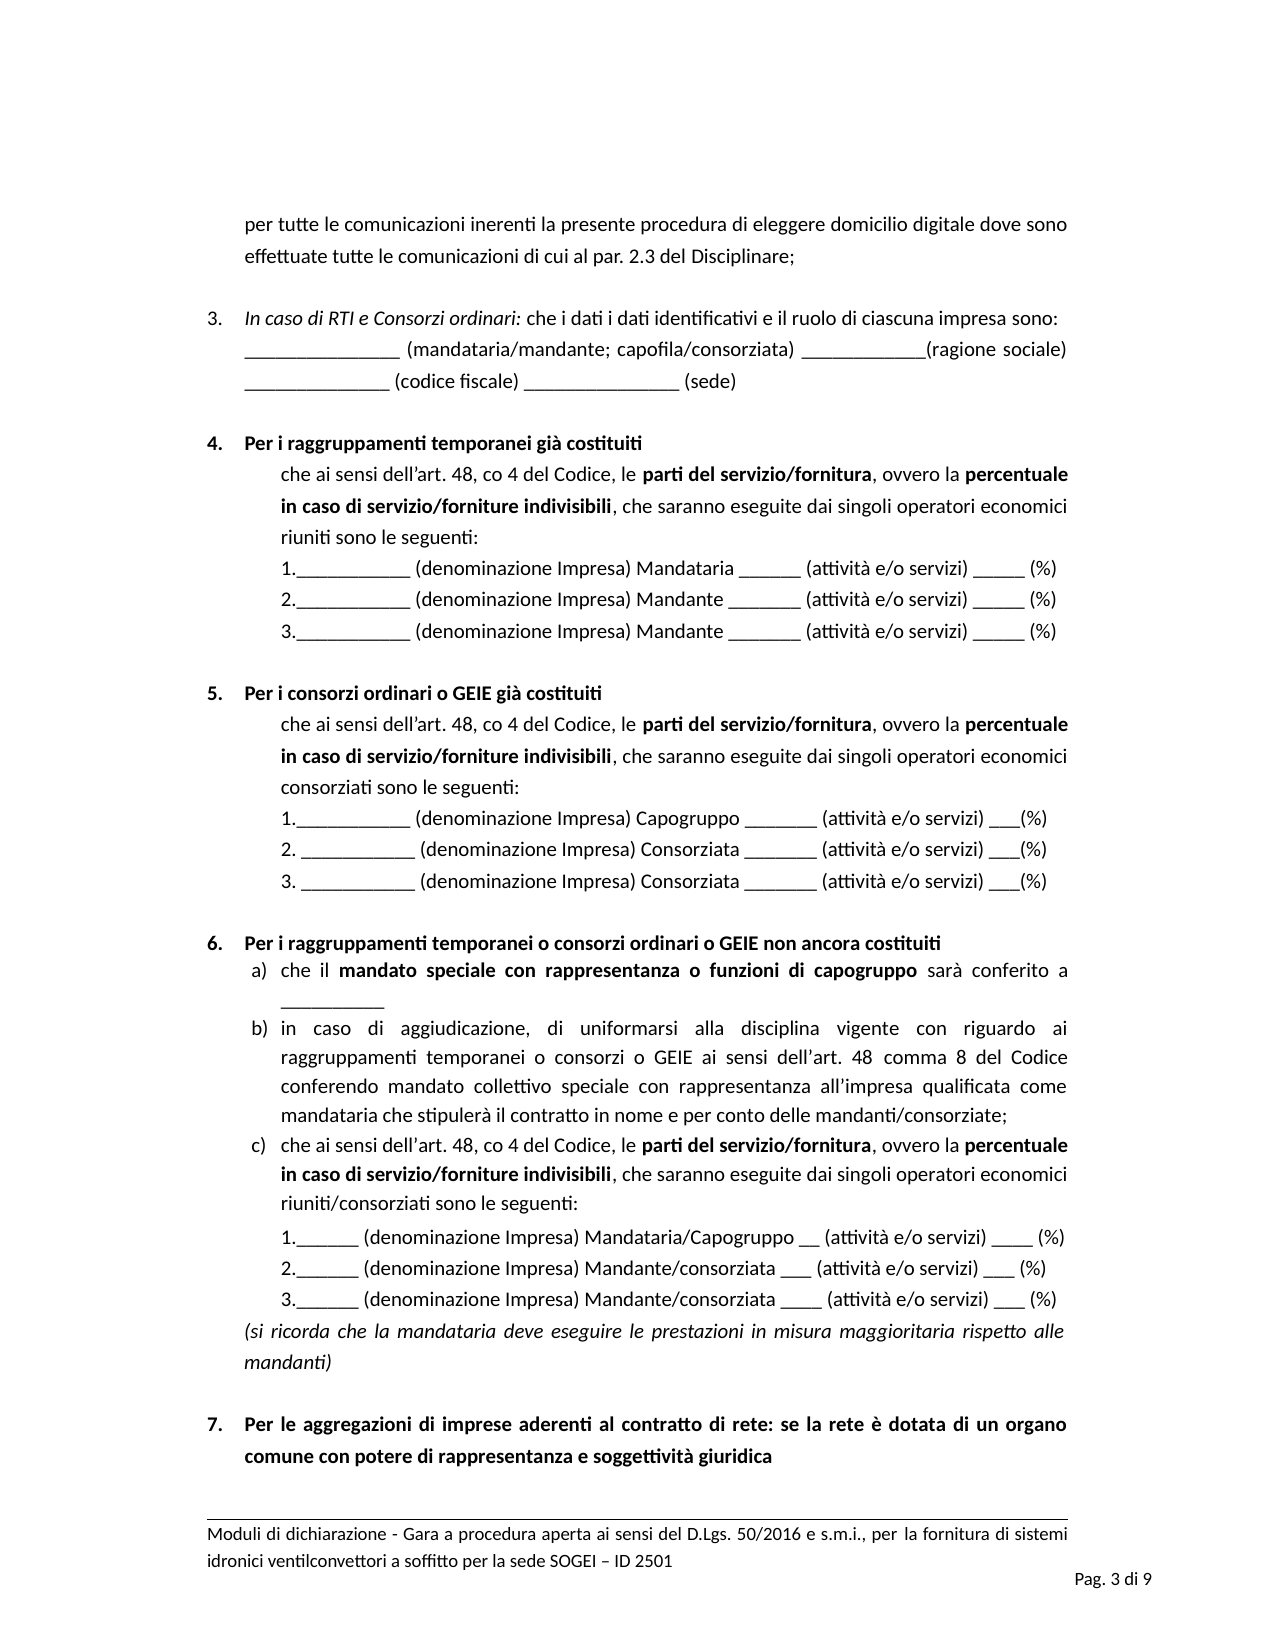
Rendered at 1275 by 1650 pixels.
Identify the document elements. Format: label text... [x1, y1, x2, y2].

list 2. ___________ (denominazione Impresa) Consorziata _______ (attività e/o servizi) ___(%) [281, 832, 1068, 863]
list 1.___________ (denominazione Impresa) Mandataria ______ (attività e/o servizi) _____ (%) [281, 551, 1068, 582]
list 2.___________ (denominazione Impresa) Mandante _______ (attività e/o servizi) _____ (%) [281, 582, 1068, 613]
text che ai sensi dell’art. 48, co 4 del Codice, le parti del servizio/fornitura, ovvero la percentuale in caso di servizio/forniture indivisibili, che saranno eseguite dai singoli operatori economici riuniti sono le seguenti: [281, 457, 1068, 551]
text 2.______ (denominazione Impresa) Mandante/consorziata ___ (attività e/o servizi) ___ (%) [281, 1251, 1068, 1282]
list Per le aggregazioni di imprese aderenti al contratto di rete: se la rete è dotata di un organo comune con potere di rappresentanza e soggettività giuridica [207, 1407, 1068, 1469]
list in caso di aggiudicazione, di uniformarsi alla disciplina vigente con riguardo ai raggruppamenti temporanei o consorzi o GEIE ai sensi dell’art. 48 comma 8 del Codice conferendo mandato collettivo speciale con rappresentanza all’impresa qualificata come mandataria che stipulerà il contratto in nome e per conto delle mandanti/consorziate; [251, 1015, 1068, 1128]
list In caso di RTI e Consorzi ordinari: che i dati i dati identificativi e il ruolo di ciascuna impresa sono: [207, 301, 1068, 332]
text 3.______ (denominazione Impresa) Mandante/consorziata ____ (attività e/o servizi) ___ (%) [281, 1282, 1068, 1313]
text _______________ (mandataria/mandante; capofila/consorziata) ____________(ragione sociale) ______________ (codice fiscale) _______________ (sede) [244, 332, 1068, 394]
list 3. ___________ (denominazione Impresa) Consorziata _______ (attività e/o servizi) ___(%) [281, 863, 1068, 894]
list Per i raggruppamenti temporanei già costituiti [207, 426, 1068, 457]
list che ai sensi dell’art. 48, co 4 del Codice, le parti del servizio/fornitura, ovvero la percentuale in caso di servizio/forniture indivisibili, che saranno eseguite dai singoli operatori economici riuniti/consorziati sono le seguenti: [251, 1132, 1068, 1216]
list per tutte le comunicazioni inerenti la presente procedura di eleggere domicilio digitale dove sono effettuate tutte le comunicazioni di cui al par. 2.3 del Disciplinare; [244, 207, 1068, 269]
list 3.___________ (denominazione Impresa) Mandante _______ (attività e/o servizi) _____ (%) [281, 613, 1068, 644]
list che il mandato speciale con rappresentanza o funzioni di capogruppo sarà conferito a __________ [251, 957, 1068, 1011]
list 1.___________ (denominazione Impresa) Capogruppo _______ (attività e/o servizi) ___(%) [281, 801, 1068, 832]
list Per i consorzi ordinari o GEIE già costituiti [207, 676, 1068, 707]
list Per i raggruppamenti temporanei o consorzi ordinari o GEIE non ancora costituiti [207, 926, 1068, 957]
text che ai sensi dell’art. 48, co 4 del Codice, le parti del servizio/fornitura, ovvero la percentuale in caso di servizio/forniture indivisibili, che saranno eseguite dai singoli operatori economici consorziati sono le seguenti: [281, 707, 1068, 801]
text (si ricorda che la mandataria deve eseguire le prestazioni in misura maggioritaria rispetto alle mandanti) [244, 1313, 1068, 1376]
text 1.______ (denominazione Impresa) Mandataria/Capogruppo __ (attività e/o servizi) ____ (%) [281, 1219, 1068, 1251]
